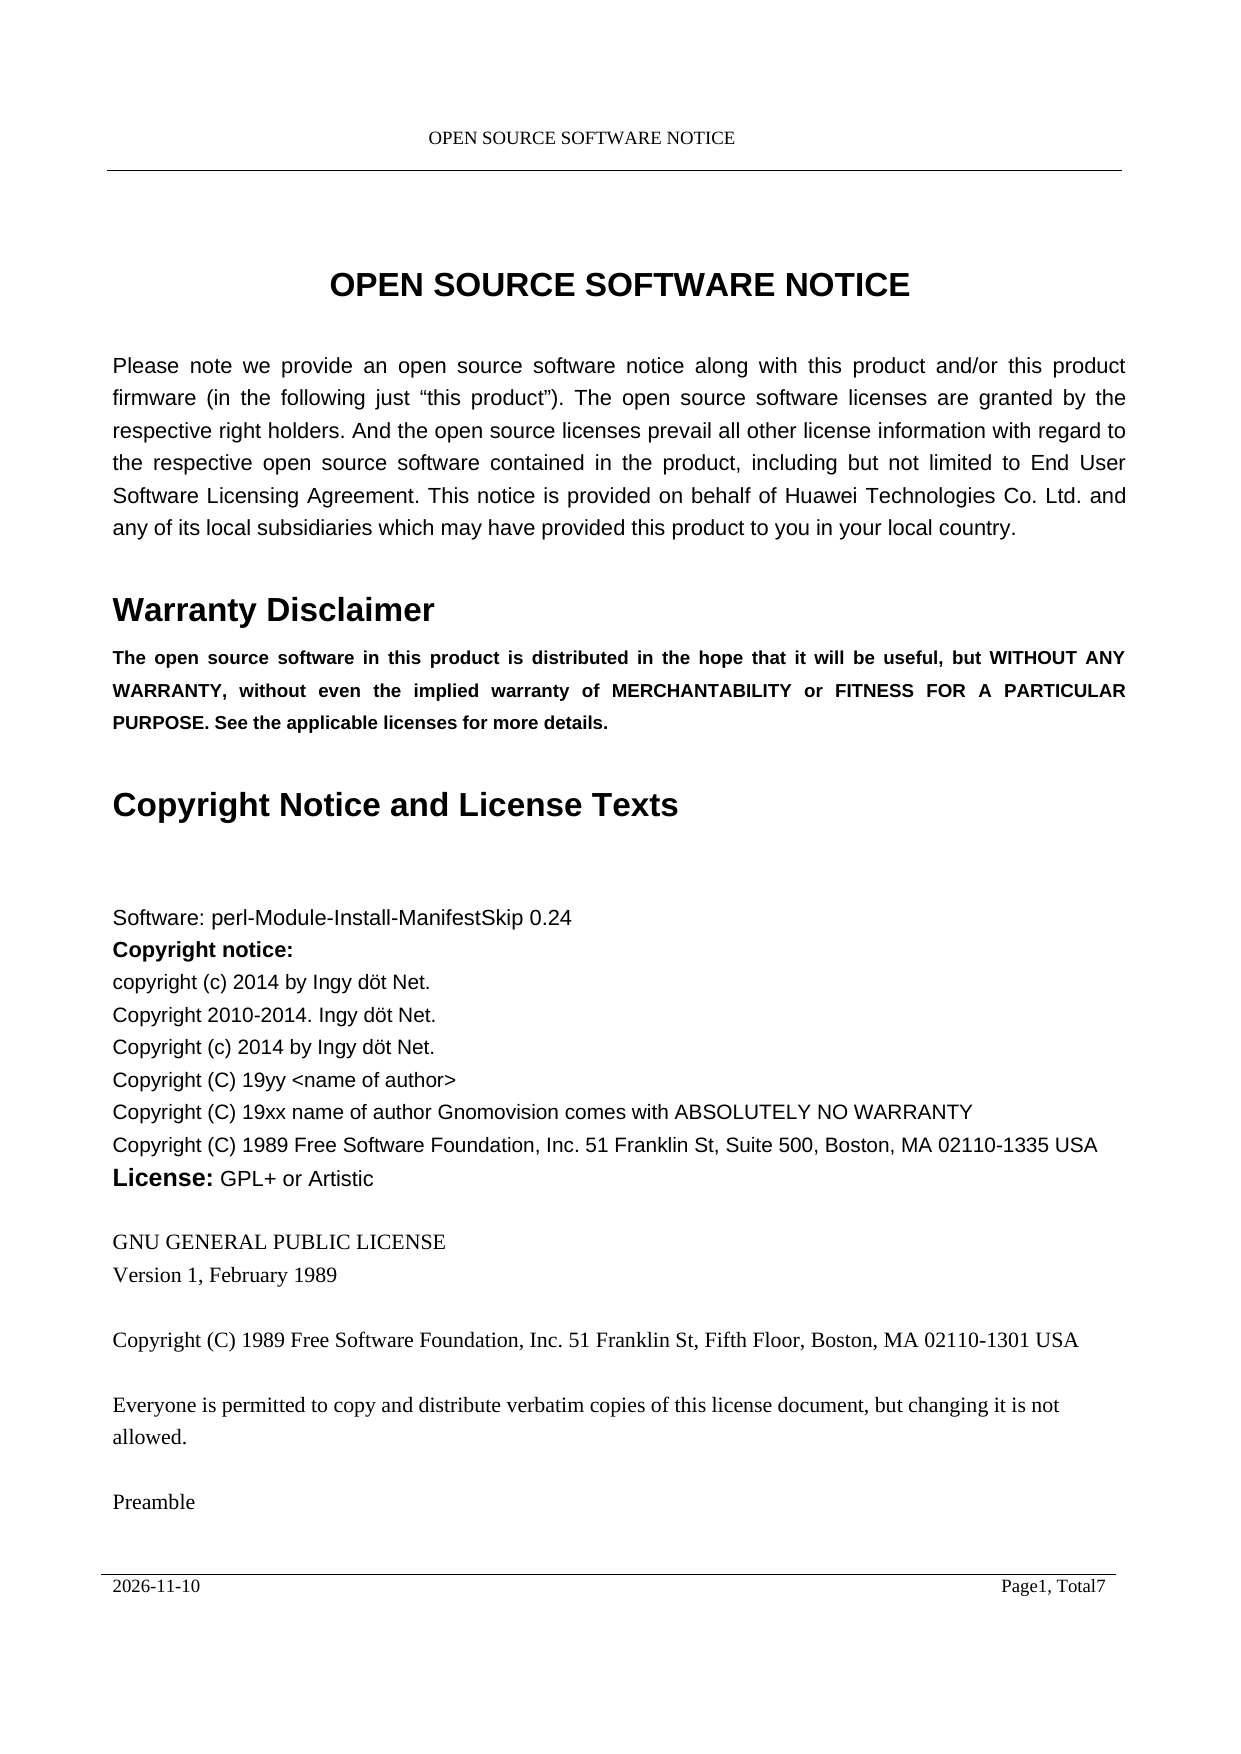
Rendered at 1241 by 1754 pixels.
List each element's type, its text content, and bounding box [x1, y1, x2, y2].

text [112, 1161, 1128, 1518]
text Software: perl-Module-Install-ManifestSkip 0.24 [112, 901, 1128, 933]
text copyright (c) 2014 by Ingy döt Net. [112, 966, 1128, 998]
text Copyright (C) 19xx name of author Gnomovision comes with ABSOLUTELY NO WARRANTY [112, 1096, 1128, 1128]
text Copyright notice: [112, 933, 1128, 966]
text Copyright (C) 19yy <name of author> [112, 1063, 1128, 1096]
text Copyright (c) 2014 by Ingy döt Net. [112, 1031, 1128, 1063]
text Copyright (C) 1989 Free Software Foundation, Inc. 51 Franklin St, Suite 500, Boston, MA 02110-1335 USA [112, 1128, 1128, 1161]
text Please note we provide an open source software notice along with this product and/or this product firmware (in the following just “this product”). The open source software licenses are granted by the respective right holders. And the open source licenses prevail all other license information with regard to the respective open source software contained in the product, including but not limited to End User Software Licensing Agreement. This notice is provided on behalf of Huawei Technologies Co. Ltd. and any of its local subsidiaries which may have provided this product to you in your local country. [112, 349, 1128, 544]
text OPEN SOURCE SOFTWARE NOTICE [112, 251, 1128, 316]
text Copyright 2010-2014. Ingy döt Net. [112, 998, 1128, 1031]
text Warranty Disclaimer [112, 576, 1128, 641]
text Copyright Notice and License Texts [112, 771, 1128, 836]
text The open source software in this product is distributed in the hope that it will be useful, but WITHOUT ANY WARRANTY, without even the implied warranty of MERCHANTABILITY or FITNESS FOR A PARTICULAR PURPOSE. See the applicable licenses for more details. [112, 641, 1128, 739]
